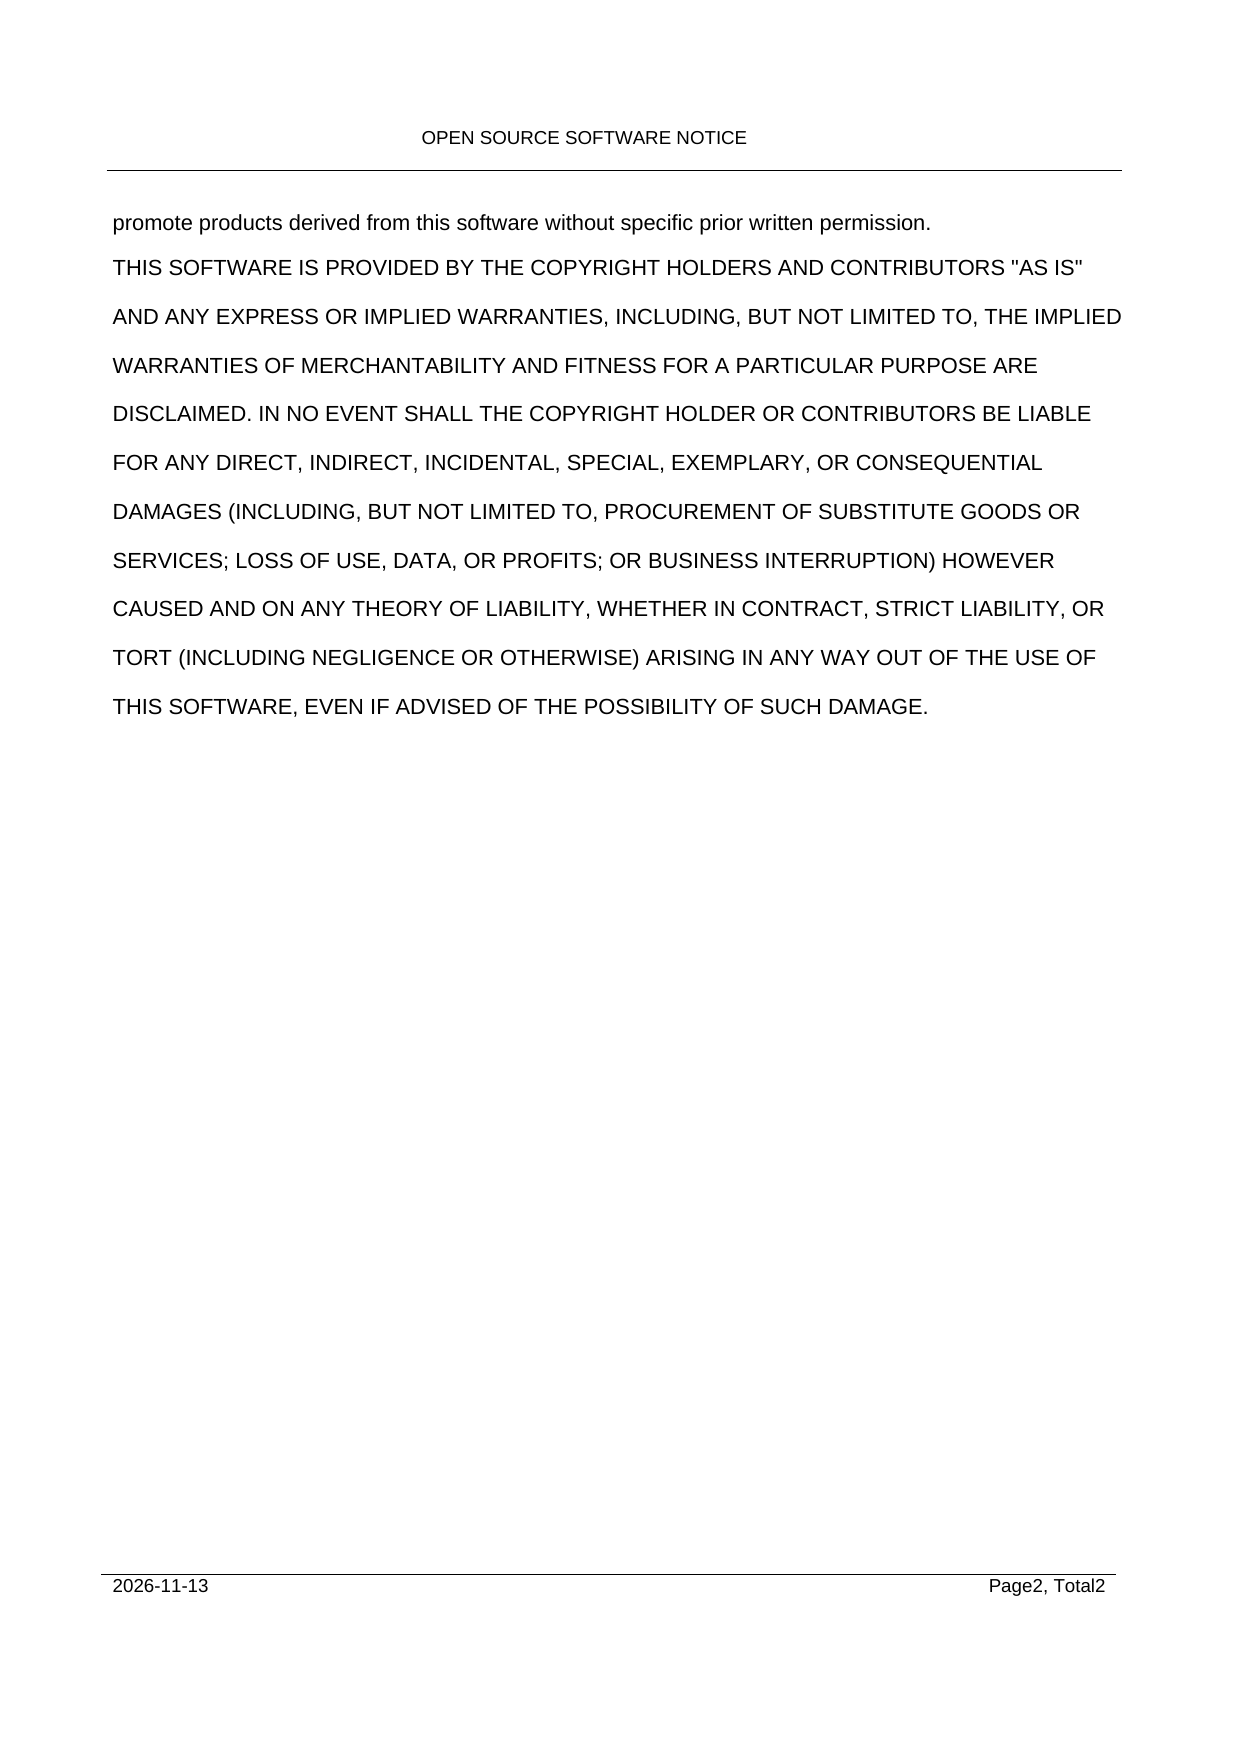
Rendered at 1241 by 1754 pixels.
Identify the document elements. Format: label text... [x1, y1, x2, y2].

text THIS SOFTWARE IS PROVIDED BY THE COPYRIGHT HOLDERS AND CONTRIBUTORS "AS IS" AND ANY EXPRESS OR IMPLIED WARRANTIES, INCLUDING, BUT NOT LIMITED TO, THE IMPLIED WARRANTIES OF MERCHANTABILITY AND FITNESS FOR A PARTICULAR PURPOSE ARE DISCLAIMED. IN NO EVENT SHALL THE COPYRIGHT HOLDER OR CONTRIBUTORS BE LIABLE FOR ANY DIRECT, INDIRECT, INCIDENTAL, SPECIAL, EXEMPLARY, OR CONSEQUENTIAL DAMAGES (INCLUDING, BUT NOT LIMITED TO, PROCUREMENT OF SUBSTITUTE GOODS OR SERVICES; LOSS OF USE, DATA, OR PROFITS; OR BUSINESS INTERRUPTION) HOWEVER CAUSED AND ON ANY THEORY OF LIABILITY, WHETHER IN CONTRACT, STRICT LIABILITY, OR TORT (INCLUDING NEGLIGENCE OR OTHERWISE) ARISING IN ANY WAY OUT OF THE USE OF THIS SOFTWARE, EVEN IF ADVISED OF THE POSSIBILITY OF SUCH DAMAGE. [112, 251, 1128, 723]
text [112, 206, 1128, 239]
